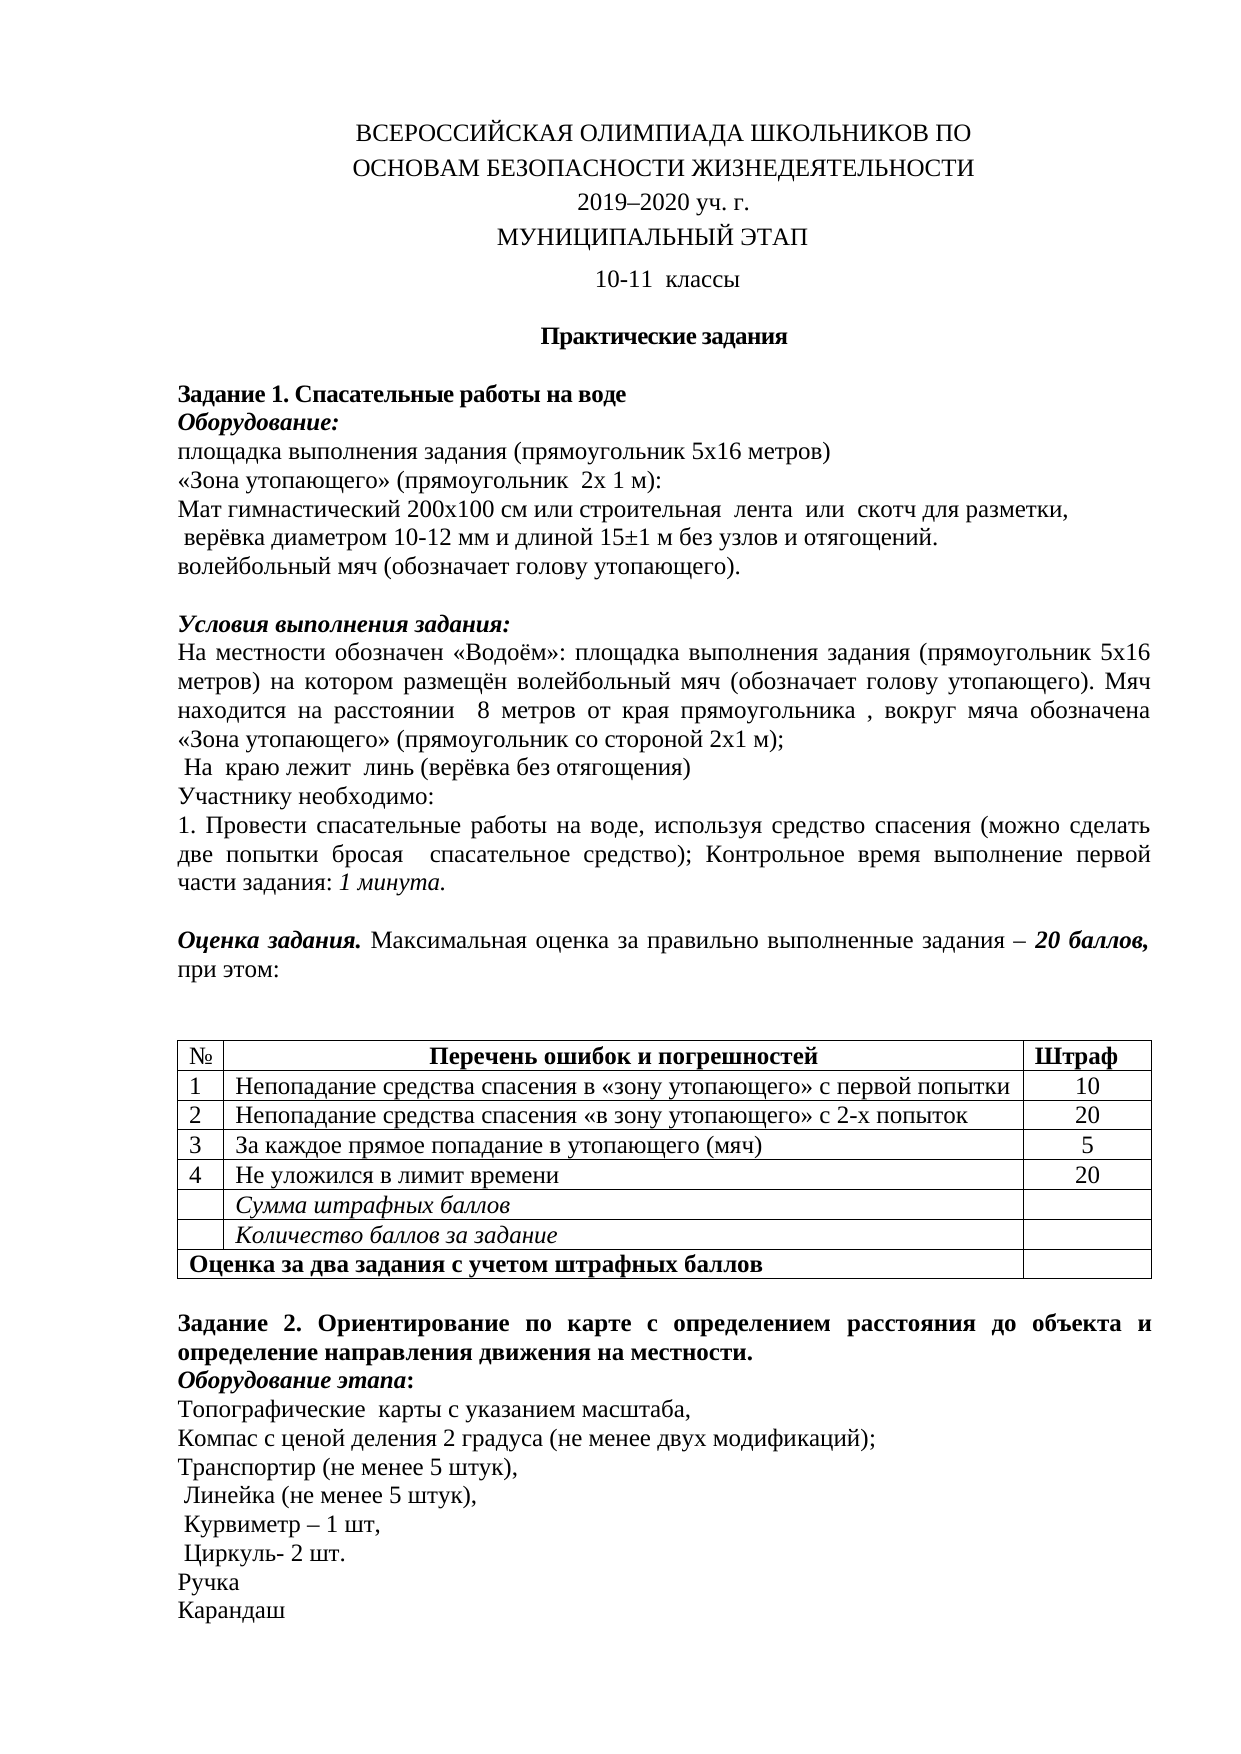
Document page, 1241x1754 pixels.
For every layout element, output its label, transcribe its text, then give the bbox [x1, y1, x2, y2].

table_header № [178, 1041, 223, 1070]
text волейбольный мяч (обозначает голову утопающего). [177, 551, 1152, 580]
text Практические задания [177, 321, 1152, 350]
table_cell Непопадание средства спасения «в зону утопающего» с 2-х попыток [224, 1101, 1023, 1129]
table_cell [178, 1190, 223, 1219]
text Циркуль- 2 шт. [177, 1538, 1152, 1567]
text 1. Провести спасательные работы на воде, используя средство спасения (можно сделать две попытки бросая спасательное средство); Контрольное время выполнение первой части задания: 1 минута. [177, 810, 1152, 896]
text Курвиметр – 1 шт, [177, 1509, 1152, 1538]
text Условия выполнения задания: [177, 609, 1152, 637]
table_cell [1024, 1250, 1151, 1278]
table_cell 20 [1024, 1160, 1151, 1189]
text Оценка задания. Максимальная оценка за правильно выполненные задания – 20 баллов, при этом: [177, 925, 1152, 982]
table_cell 5 [1024, 1130, 1151, 1159]
text верёвка диаметром 10-12 мм и длиной 15±1 м без узлов и отягощений. [177, 522, 1152, 551]
table_cell 3 [178, 1130, 223, 1159]
table_cell [178, 1220, 223, 1248]
text Оборудование: [177, 407, 1152, 436]
table_cell 1 [178, 1071, 223, 1099]
text МУНИЦИПАЛЬНЫЙ ЭТАП [497, 222, 1152, 251]
table_cell 2 [178, 1101, 223, 1129]
table_cell 10 [1024, 1071, 1151, 1099]
text Линейка (не менее 5 штук), [177, 1481, 1152, 1509]
table_cell За каждое прямое попадание в утопающего (мяч) [224, 1130, 1023, 1159]
text Мат гимнастический 200х100 см или строительная лента или скотч для разметки, [177, 494, 1152, 522]
table_cell 4 [178, 1160, 223, 1189]
text площадка выполнения задания (прямоугольник 5х16 метров) [177, 436, 1152, 465]
table_cell 20 [1024, 1101, 1151, 1129]
text Карандаш [177, 1596, 1152, 1624]
table_header Перечень ошибок и погрешностей [224, 1041, 1023, 1070]
table_header Штраф [1024, 1041, 1151, 1070]
text Компас с ценой деления 2 градуса (не менее двух модификаций); [177, 1423, 1152, 1452]
table_cell Количество баллов за задание [224, 1220, 1023, 1248]
text Оборудование этапа: [177, 1366, 1152, 1394]
text ВСЕРОССИЙСКАЯ ОЛИМПИАДА ШКОЛЬНИКОВ ПО ОСНОВАМ БЕЗОПАСНОСТИ ЖИЗНЕДЕЯТЕЛЬНОСТИ 2019–2020 уч. г. [344, 118, 983, 216]
text «Зона утопающего» (прямоугольник 2х 1 м): [177, 465, 1152, 494]
text На местности обозначен «Водоём»: площадка выполнения задания (прямоугольник 5х16 метров) на котором размещён волейбольный мяч (обозначает голову утопающего). Мяч находится на расстоянии 8 метров от края прямоугольника , вокруг мяча обозначена «Зона утопающего» (прямоугольник со стороной 2х1 м); [177, 637, 1152, 752]
table_cell [1024, 1220, 1151, 1248]
table_cell [1024, 1190, 1151, 1219]
text На краю лежит линь (верёвка без отягощения) [177, 752, 1152, 781]
table_cell Не уложился в лимит времени [224, 1160, 1023, 1189]
text Участнику необходимо: [177, 781, 1152, 810]
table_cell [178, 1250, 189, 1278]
text Топографические карты с указанием масштаба, [177, 1394, 1152, 1423]
table_cell Непопадание средства спасения в «зону утопающего» с первой попытки [224, 1071, 1023, 1099]
text 10-11 классы [594, 264, 1152, 292]
text Задание 1. Спасательные работы на воде [177, 379, 1152, 407]
text Транспортир (не менее 5 штук), [177, 1452, 1152, 1481]
text Задание 2. Ориентирование по карте с определением расстояния до объекта и определение направления движения на местности. [177, 1308, 1152, 1366]
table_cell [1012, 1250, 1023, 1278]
table_cell Сумма штрафных баллов [224, 1190, 1023, 1219]
text Ручка [177, 1567, 1152, 1596]
